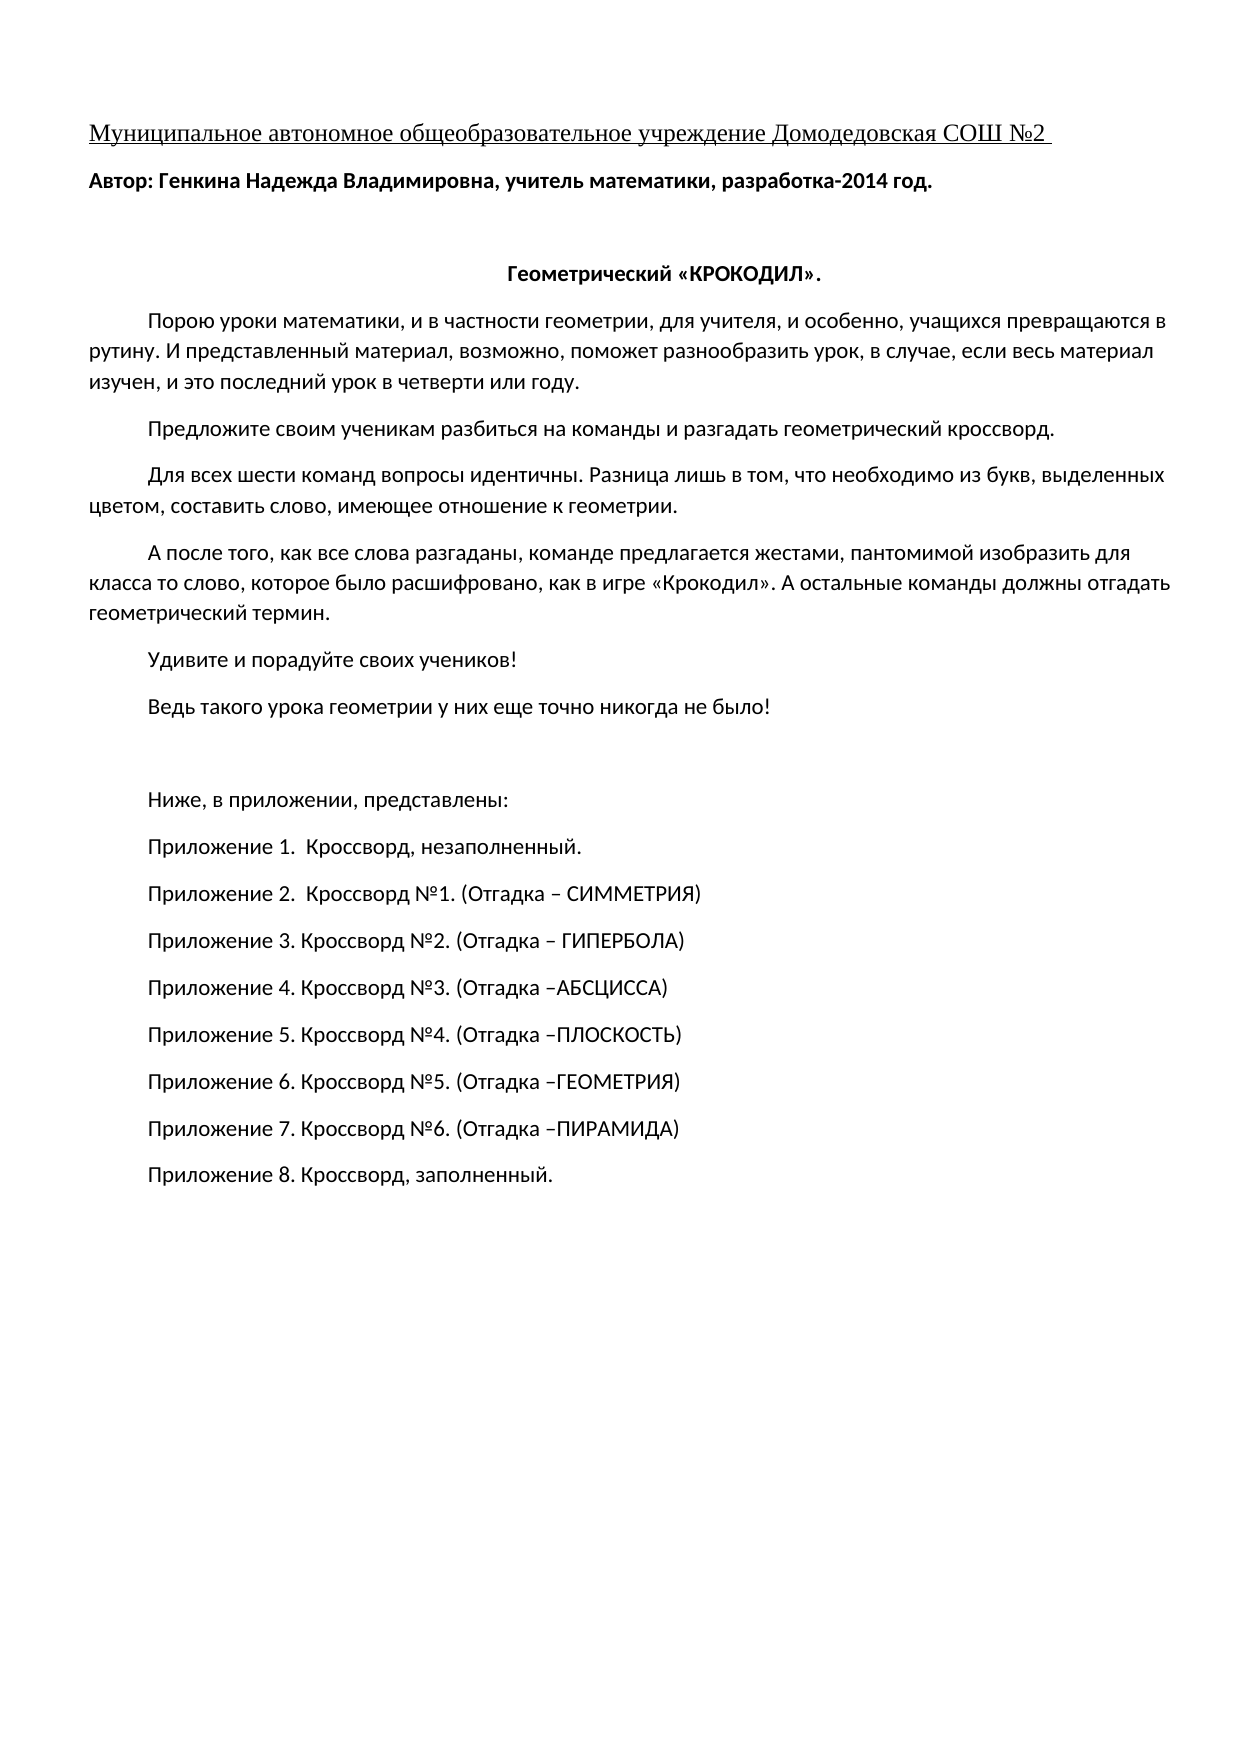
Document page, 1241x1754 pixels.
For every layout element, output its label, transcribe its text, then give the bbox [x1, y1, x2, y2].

text Приложение 5. Кроссворд №4. (Отгадка –ПЛОСКОСТЬ) [88, 1020, 1181, 1048]
text Геометрический «КРОКОДИЛ». [88, 259, 1181, 288]
text Приложение 8. Кроссворд, заполненный. [88, 1161, 1181, 1189]
text Приложение 7. Кроссворд №6. (Отгадка –ПИРАМИДА) [88, 1114, 1181, 1142]
text Предложите своим ученикам разбиться на команды и разгадать геометрический кроссворд. [88, 414, 1181, 442]
text Удивите и порадуйте своих учеников! [88, 645, 1181, 673]
text Порою уроки математики, и в частности геометрии, для учителя, и особенно, учащихся превращаются в рутину. И представленный материал, возможно, поможет разнообразить урок, в случае, если весь материал изучен, и это последний урок в четверти или году. [88, 306, 1181, 395]
text Автор: Генкина Надежда Владимировна, учитель математики, разработка-2014 год. [88, 166, 1181, 194]
text Приложение 1. Кроссворд, незаполненный. [88, 832, 1181, 861]
text Муниципальное автономное общеобразовательное учреждение Домодедовская СОШ №2 [88, 118, 1181, 147]
text Приложение 3. Кроссворд №2. (Отгадка – ГИПЕРБОЛА) [88, 926, 1181, 954]
text Приложение 4. Кроссворд №3. (Отгадка –АБСЦИССА) [88, 973, 1181, 1001]
text Для всех шести команд вопросы идентичны. Разница лишь в том, что необходимо из букв, выделенных цветом, составить слово, имеющее отношение к геометрии. [88, 461, 1181, 519]
text Приложение 6. Кроссворд №5. (Отгадка –ГЕОМЕТРИЯ) [88, 1067, 1181, 1095]
text А после того, как все слова разгаданы, команде предлагается жестами, пантомимой изобразить для класса то слово, которое было расшифровано, как в игре «Крокодил». А остальные команды должны отгадать геометрический термин. [88, 538, 1181, 626]
text Ведь такого урока геометрии у них еще точно никогда не было! [88, 692, 1181, 720]
text Приложение 2. Кроссворд №1. (Отгадка – СИММЕТРИЯ) [88, 879, 1181, 907]
text Ниже, в приложении, представлены: [88, 786, 1181, 814]
